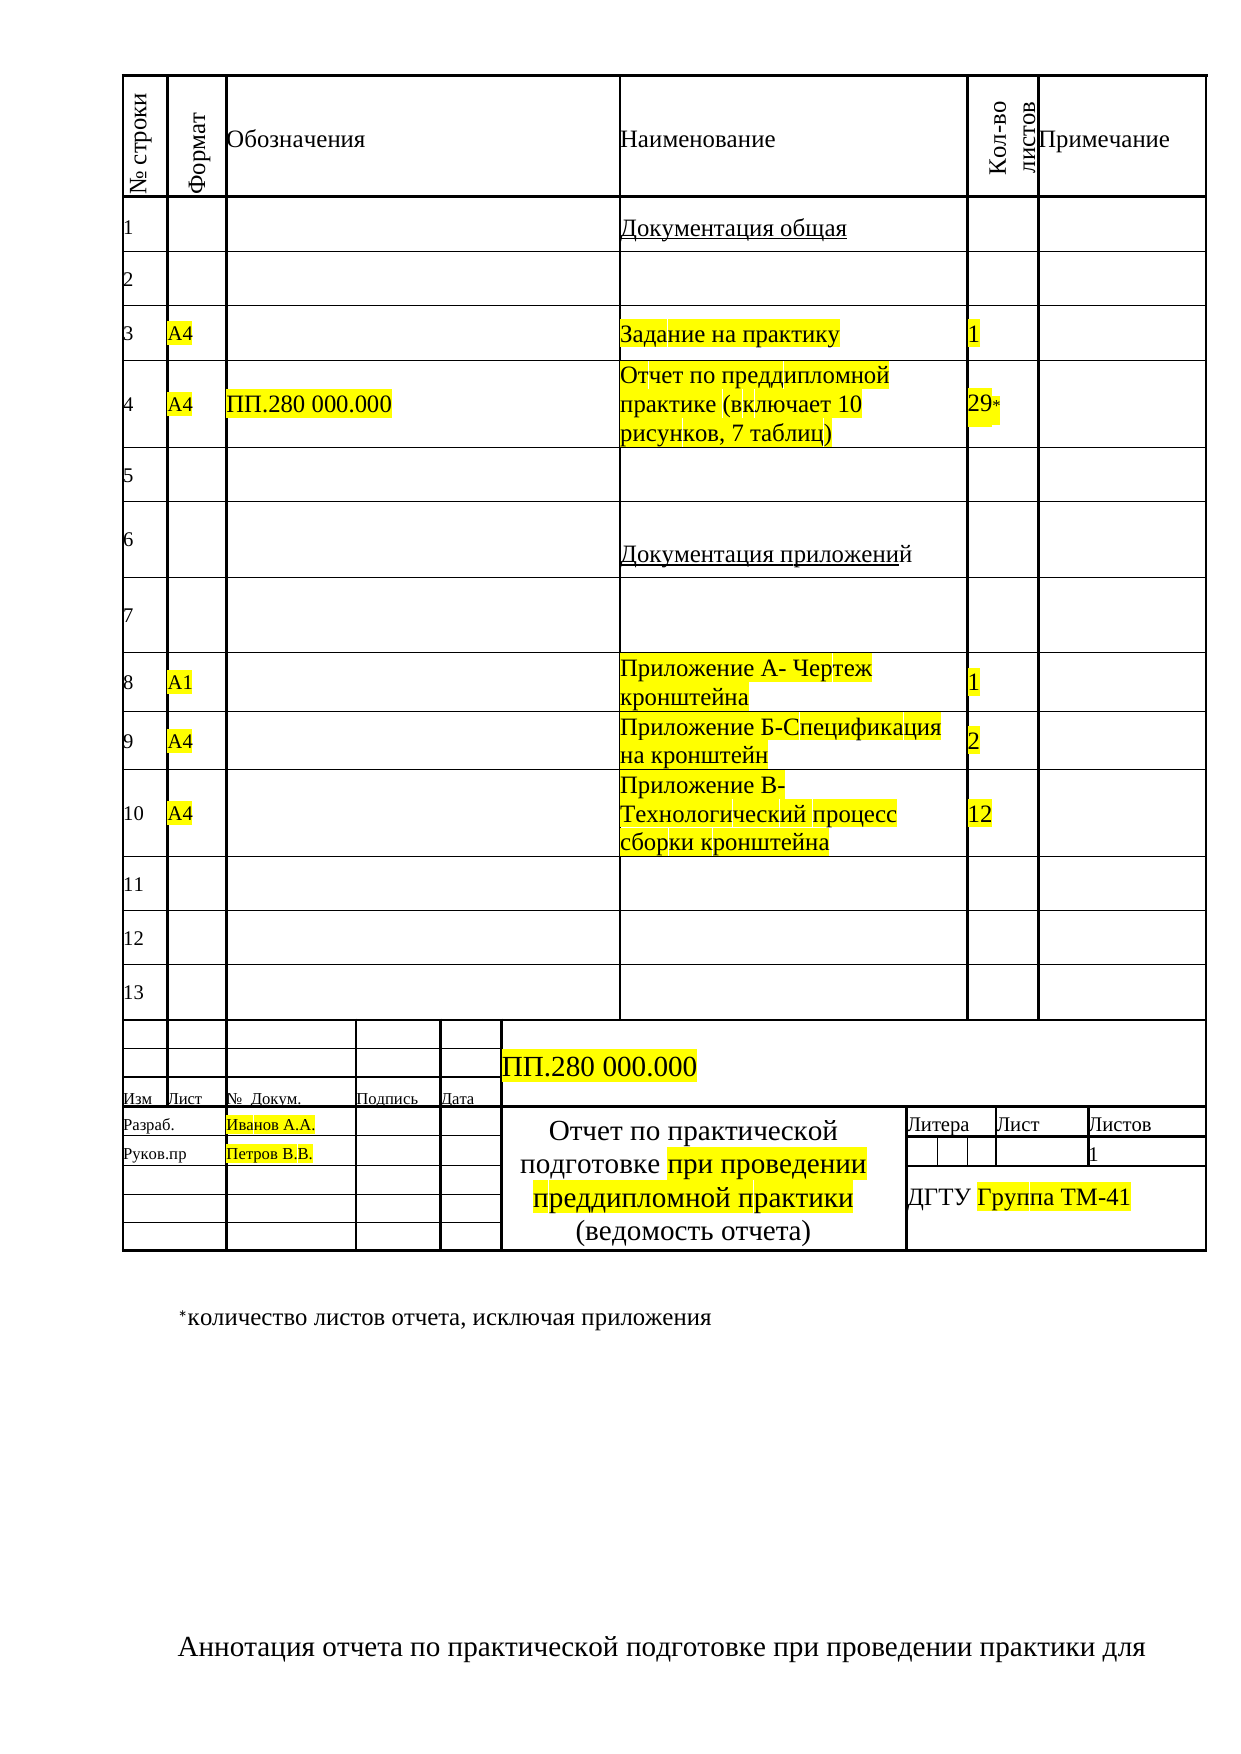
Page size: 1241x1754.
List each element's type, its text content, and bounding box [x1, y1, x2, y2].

table_cell [1040, 770, 1205, 856]
table_cell [442, 1195, 500, 1222]
table_cell [124, 1049, 166, 1076]
table_cell [621, 965, 966, 1018]
table_cell [228, 712, 619, 769]
table_cell [169, 857, 225, 910]
table_header Наименование [621, 77, 966, 195]
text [177, 1629, 1147, 1663]
table_cell [1040, 198, 1205, 251]
table_cell 11 [124, 857, 166, 910]
table_cell [1040, 502, 1205, 576]
table_cell [169, 252, 225, 305]
table_cell [169, 965, 225, 1018]
table_cell [357, 1108, 439, 1135]
table_header Обозначения [228, 77, 619, 195]
table_cell [621, 252, 966, 305]
table_cell [969, 578, 1037, 652]
table_cell [969, 502, 1037, 576]
table_cell Лист [169, 1078, 225, 1105]
table_cell [169, 1021, 225, 1048]
table_cell [1040, 306, 1205, 359]
table_cell [228, 1049, 355, 1076]
table_cell Руков.пр [124, 1136, 225, 1164]
table_cell А4 [169, 306, 225, 359]
table_cell Отчет по практической подготовке при проведении преддипломной практики (ведомость отчета) [503, 1108, 905, 1249]
table_cell Документация общая [621, 198, 966, 251]
table_cell Приложение Б-Спецификация на кронштейн [768, 712, 966, 769]
table_cell [228, 770, 619, 856]
table_cell [169, 502, 225, 576]
table_cell [938, 1138, 967, 1164]
table_cell [169, 198, 225, 251]
table_cell [969, 857, 1037, 910]
table_cell А4 [169, 361, 225, 447]
table_cell [228, 965, 619, 1018]
table_cell ПП.280 000.000 [228, 361, 619, 447]
table_cell [1040, 578, 1205, 652]
table_cell 10 [124, 770, 166, 856]
table_cell [621, 448, 966, 501]
table_cell [357, 1021, 439, 1048]
table_cell 12 [969, 770, 1037, 856]
table_cell [169, 448, 225, 501]
table_cell А4 [169, 770, 225, 856]
table_cell Разраб. [124, 1108, 225, 1135]
table_cell Петров В.В. [228, 1136, 355, 1164]
table_cell [908, 1138, 937, 1164]
table_cell [969, 911, 1037, 964]
table_cell Приложение А- Чертеж кронштейна [749, 653, 966, 711]
table_cell [1040, 252, 1205, 305]
table_cell [357, 1166, 439, 1194]
table_cell 8 [124, 653, 166, 711]
table_cell [442, 1223, 500, 1249]
table_cell [442, 1108, 500, 1135]
table_cell [1040, 965, 1205, 1018]
table_cell ПП.280 000.000 [503, 1021, 1205, 1105]
text *количество листов отчета, исключая приложения [177, 1302, 1154, 1331]
table_cell Дата [442, 1078, 500, 1105]
table_cell Иванов А.А. [228, 1108, 355, 1135]
table_cell [228, 1021, 355, 1048]
table_cell [1040, 911, 1205, 964]
table_cell [357, 1136, 439, 1164]
table_cell [228, 306, 619, 359]
table_cell [228, 857, 619, 910]
table_cell [228, 653, 619, 711]
table_cell [442, 1021, 500, 1048]
table_cell [357, 1223, 439, 1249]
table_cell [1040, 712, 1205, 769]
table_cell [968, 1138, 995, 1164]
table_cell [1040, 361, 1205, 447]
table_cell [621, 578, 966, 652]
table_cell Изм [124, 1078, 166, 1105]
table_cell [969, 448, 1037, 501]
table_cell [228, 578, 619, 652]
table_cell [228, 1195, 355, 1222]
table_cell [621, 911, 966, 964]
table_cell 2 [124, 252, 166, 305]
table_cell 12 [124, 911, 166, 964]
table_cell [442, 1166, 500, 1194]
table_cell Отчет по преддипломной практике (включает 10 рисунков, 7 таблиц) [832, 361, 966, 447]
table_cell [124, 1223, 225, 1249]
table_cell 1 [969, 653, 1037, 711]
table_cell [442, 1136, 500, 1164]
table_cell [1040, 448, 1205, 501]
table_header № строки [124, 77, 166, 195]
table_cell Подпись [357, 1078, 439, 1105]
table_cell [442, 1049, 500, 1076]
table_cell [228, 502, 619, 576]
table_cell [228, 252, 619, 305]
table_header Формат [169, 77, 225, 195]
table_cell Лист [997, 1108, 1087, 1135]
table_header Примечание [1040, 77, 1205, 195]
table_cell 7 [124, 578, 166, 652]
table_cell [124, 1195, 225, 1222]
table_cell [228, 448, 619, 501]
table_cell 6 [124, 502, 166, 576]
table_cell Задание на практику [621, 306, 966, 359]
table_cell [169, 578, 225, 652]
table_cell 13 [124, 965, 166, 1018]
table_cell [969, 252, 1037, 305]
table_cell [228, 1223, 355, 1249]
table_cell [228, 198, 619, 251]
table_cell [997, 1138, 1087, 1164]
table_header Кол-во листов [969, 77, 1037, 195]
table_cell ДГТУ Группа ТМ-41 [908, 1167, 1205, 1249]
table_cell [124, 1166, 225, 1194]
table_cell А1 [169, 653, 225, 711]
table_cell 29* [969, 361, 1037, 447]
table_cell [228, 1166, 355, 1194]
table_cell Документация приложений [621, 502, 966, 576]
table_cell [169, 911, 225, 964]
table_cell 5 [124, 448, 166, 501]
table_cell № Докум. [228, 1078, 355, 1105]
table_cell А4 [169, 712, 225, 769]
table_cell 3 [124, 306, 166, 359]
table_cell [621, 857, 966, 910]
table_cell [1040, 653, 1205, 711]
table_cell Литера [908, 1108, 995, 1135]
table_cell [969, 965, 1037, 1018]
table_cell 1 [1090, 1138, 1205, 1164]
table_cell 1 [124, 198, 166, 251]
table_cell [1040, 857, 1205, 910]
table_cell Листов [1090, 1108, 1205, 1135]
table_cell 1 [969, 306, 1037, 359]
table_cell 9 [124, 712, 166, 769]
table_cell [357, 1049, 439, 1076]
table_cell [169, 1049, 225, 1076]
table_cell [357, 1195, 439, 1222]
table_cell [228, 911, 619, 964]
table_cell Приложение В-Технологический процесс сборки кронштейна [621, 770, 966, 856]
table_cell [969, 198, 1037, 251]
table_cell 2 [969, 712, 1037, 769]
table_cell 4 [124, 361, 166, 447]
table_cell [124, 1021, 166, 1048]
